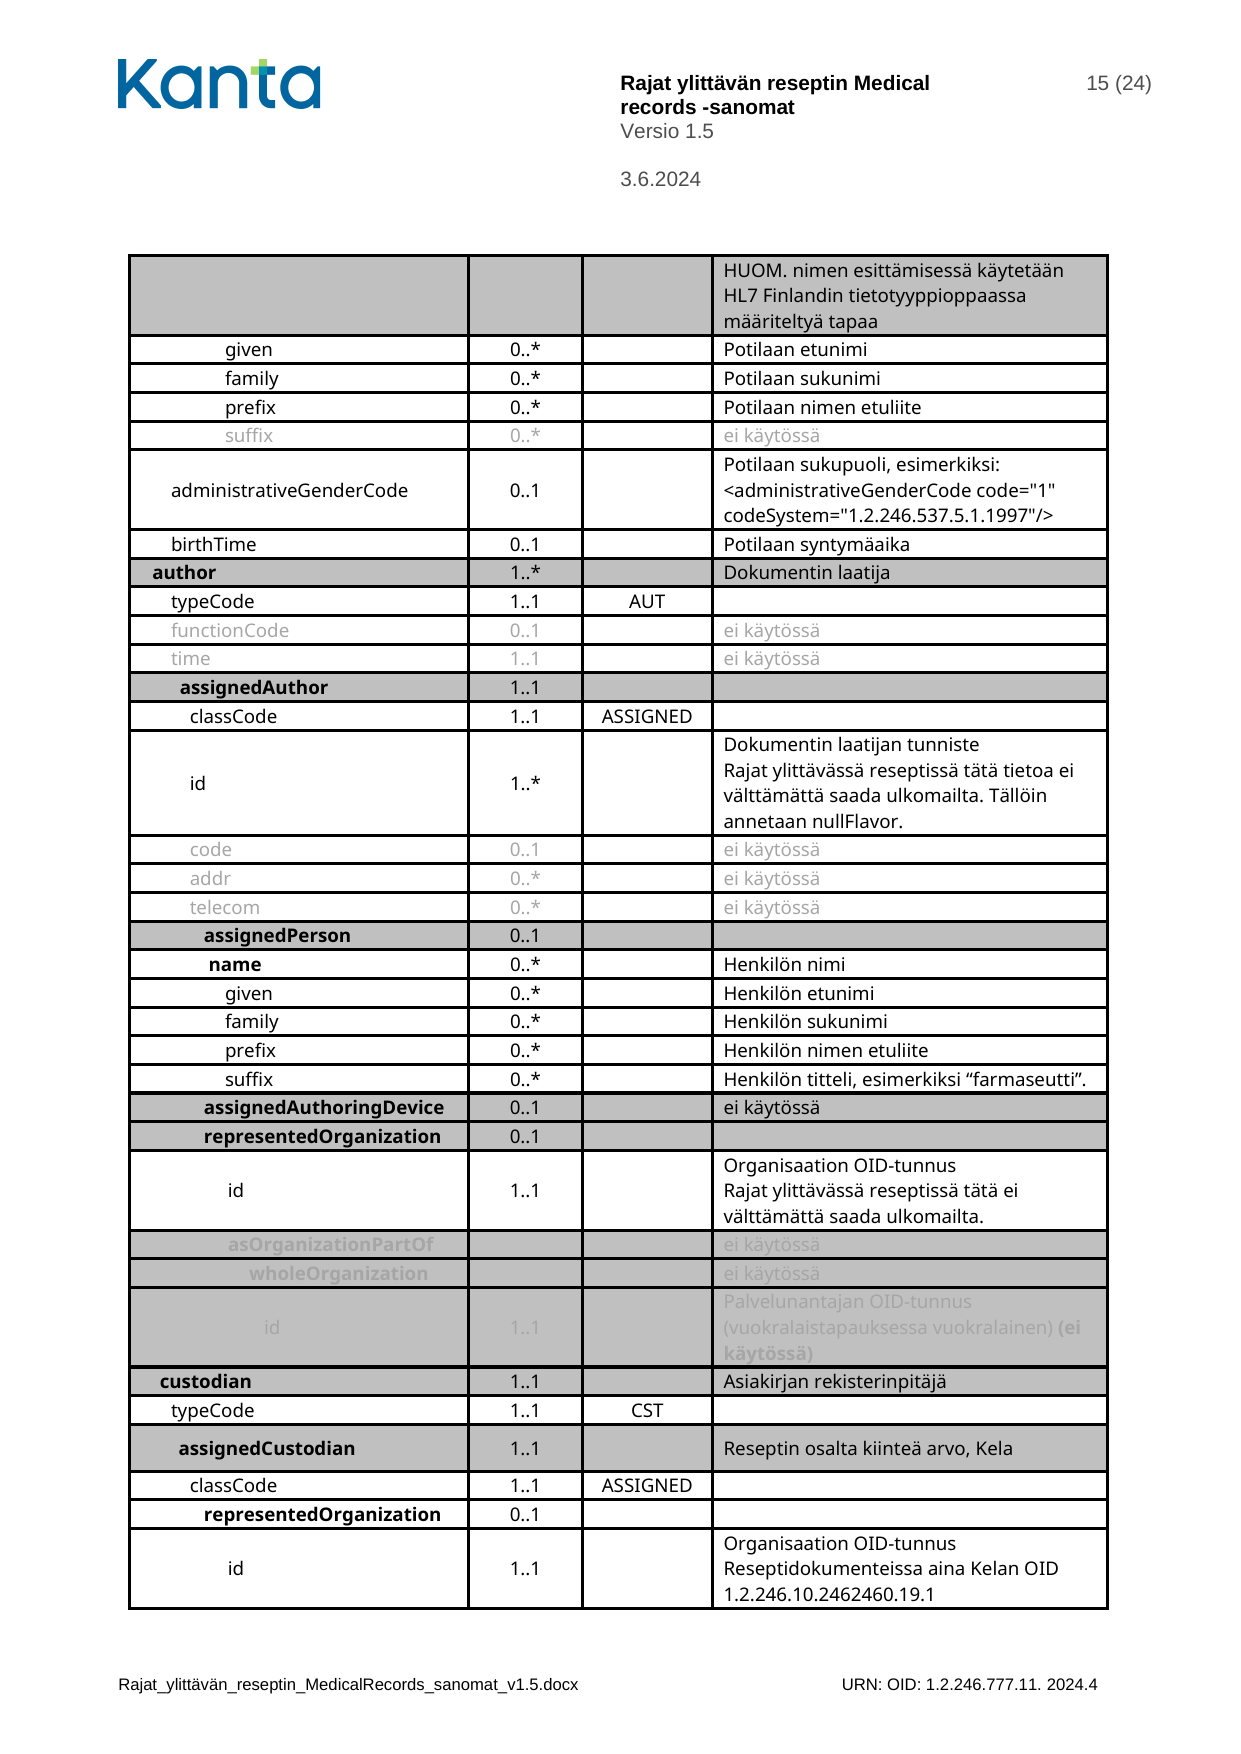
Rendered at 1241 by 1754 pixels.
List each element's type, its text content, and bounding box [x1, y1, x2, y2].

table_cell [584, 617, 711, 642]
table_cell functionCode [131, 617, 467, 642]
table_cell given [131, 337, 467, 362]
table_cell [584, 865, 711, 891]
table_cell ei käytössä [714, 894, 1106, 919]
table_cell 0..1 [470, 1501, 581, 1527]
table_cell id [131, 1530, 467, 1607]
table_cell 0..1 [470, 923, 581, 948]
table_cell 0..* [470, 1037, 581, 1063]
table_cell [584, 674, 711, 700]
table_cell [584, 451, 711, 528]
table_cell [584, 1232, 711, 1257]
table_cell Potilaan sukunimi [714, 365, 1106, 391]
table_cell 0..* [470, 1009, 581, 1034]
table_cell 0..* [470, 394, 581, 419]
table_cell suffix [131, 423, 467, 448]
table_cell [584, 980, 711, 1006]
table_cell 0..* [470, 365, 581, 391]
table_cell ei käytössä [714, 423, 1106, 448]
table_cell classCode [131, 1473, 467, 1498]
table_cell 0..* [470, 257, 581, 334]
table_cell Palvelunantajan OID-tunnus (vuokralaistapauksessa vuokralainen) (ei käytössä) [714, 1289, 1106, 1365]
table_cell [714, 923, 1106, 948]
table_cell telecom [131, 894, 467, 919]
table_cell [584, 1530, 711, 1607]
table_cell suffix [131, 1066, 467, 1091]
table_cell AUT [584, 588, 711, 614]
table_cell [584, 1009, 711, 1034]
table_cell [584, 951, 711, 977]
table_cell [584, 837, 711, 862]
table_cell assignedPerson [131, 923, 467, 948]
table_cell classCode [131, 703, 467, 728]
table_cell ei käytössä [714, 837, 1106, 862]
table_cell Dokumentin laatijan tunniste Rajat ylittävässä reseptissä tätä tietoa ei välttämättä saada ulkomailta. Tällöin annetaan nullFlavor. [714, 732, 1106, 834]
table_cell Potilaan syntymäaika [714, 531, 1106, 557]
table_cell Organisaation OID-tunnus Rajat ylittävässä reseptissä tätä ei välttämättä saada ulkomailta. [714, 1152, 1106, 1228]
table_cell 1..1 [470, 1473, 581, 1498]
table_cell 0..1 [470, 617, 581, 642]
table_cell custodian [131, 1369, 467, 1394]
table_cell 1..1 [470, 1369, 581, 1394]
table_cell id [131, 732, 467, 834]
table_cell [584, 894, 711, 919]
table_cell assignedCustodian [131, 1426, 467, 1470]
table_cell 1..1 [470, 1152, 581, 1228]
table_cell 0..* [470, 865, 581, 891]
table_cell ei käytössä [714, 646, 1106, 671]
table_cell representedOrganization [131, 1123, 467, 1149]
table_cell ASSIGNED [584, 1473, 711, 1498]
table_cell [584, 365, 711, 391]
table_cell family [131, 1009, 467, 1034]
table_cell 1..1 [470, 674, 581, 700]
table_cell Henkilön nimi [714, 951, 1106, 977]
table_cell id [131, 1289, 467, 1365]
table_cell Dokumentin laatija [714, 560, 1106, 585]
table_cell ei käytössä [714, 617, 1106, 642]
table_cell 0..* [470, 894, 581, 919]
table_cell code [131, 837, 467, 862]
table_cell birthTime [131, 531, 467, 557]
table_cell [584, 1037, 711, 1063]
table_cell addr [131, 865, 467, 891]
table_cell 0..1 [470, 1123, 581, 1149]
table_cell Organisaation OID-tunnus Reseptidokumenteissa aina Kelan OID 1.2.246.10.2462460.19.1 [714, 1530, 1106, 1607]
table_cell 0..1 [470, 451, 581, 528]
table_cell [714, 1473, 1106, 1498]
table_cell typeCode [131, 1397, 467, 1423]
table_cell [584, 1369, 711, 1394]
table_cell assignedAuthoringDevice [131, 1095, 467, 1120]
table_cell 0..1 [470, 1095, 581, 1120]
table_cell [714, 1501, 1106, 1527]
table_cell [584, 1289, 711, 1365]
table_cell family [131, 365, 467, 391]
table_cell 1..1 [470, 1530, 581, 1607]
table_cell Reseptin osalta kiinteä arvo, Kela [714, 1426, 1106, 1470]
table_cell author [131, 560, 467, 585]
table_cell 0..* [470, 337, 581, 362]
table_cell given [131, 980, 467, 1006]
table_cell ei käytössä [714, 1232, 1106, 1257]
table_cell [584, 337, 711, 362]
table_cell wholeOrganization [131, 1260, 467, 1286]
table_cell 0..* [470, 951, 581, 977]
table_cell [584, 394, 711, 419]
table_cell 1..1 [470, 1426, 581, 1470]
table_cell 0..* [470, 1066, 581, 1091]
table_cell 0..* [470, 980, 581, 1006]
table_cell Henkilön titteli, esimerkiksi “farmaseutti”. [714, 1066, 1106, 1091]
table_cell [584, 560, 711, 585]
table_cell 1..* [470, 732, 581, 834]
table_cell [584, 1260, 711, 1286]
table_cell name [131, 951, 467, 977]
table_cell ei käytössä [714, 1260, 1106, 1286]
table_cell 1..1 [470, 588, 581, 614]
table_cell 1..* [470, 560, 581, 585]
table_cell asOrganizationPartOf [131, 1232, 467, 1257]
table_cell 0..* [470, 423, 581, 448]
table_cell 1..1 [470, 703, 581, 728]
table_cell 0..1 [470, 837, 581, 862]
table_cell [470, 1232, 581, 1257]
table_cell prefix [131, 1037, 467, 1063]
table_cell assignedAuthor [131, 674, 467, 700]
table_cell typeCode [131, 588, 467, 614]
table_cell ASSIGNED [584, 703, 711, 728]
table_cell Potilaan sukupuoli, esimerkiksi: <administrativeGenderCode code="1" codeSystem="1.2.246.537.5.1.1997"/> [714, 451, 1106, 528]
table_cell representedOrganization [131, 1501, 467, 1527]
table_cell [584, 732, 711, 834]
table_cell [584, 1426, 711, 1470]
table_cell id [131, 1152, 467, 1228]
table_cell [714, 674, 1106, 700]
table_cell Asiakirjan rekisterinpitäjä [714, 1369, 1106, 1394]
table_cell 1..1 [470, 646, 581, 671]
table_cell ei käytössä [714, 1095, 1106, 1120]
table_cell 1..1 [470, 1289, 581, 1365]
table_cell Henkilön nimen etuliite [714, 1037, 1106, 1063]
table_cell [584, 423, 711, 448]
table_cell 1..1 [470, 1397, 581, 1423]
table_cell [584, 646, 711, 671]
table_cell Potilaan nimen etuliite [714, 394, 1106, 419]
table_cell [584, 1095, 711, 1120]
table_cell Henkilön etunimi [714, 980, 1106, 1006]
table_cell [584, 1501, 711, 1527]
table_cell [714, 588, 1106, 614]
table_cell CST [584, 1397, 711, 1423]
table_cell prefix [131, 394, 467, 419]
table_cell [584, 1123, 711, 1149]
table_cell [584, 1152, 711, 1228]
table_cell Henkilön sukunimi [714, 1009, 1106, 1034]
table_cell ei käytössä [714, 865, 1106, 891]
table_cell [470, 1260, 581, 1286]
table_cell [714, 1123, 1106, 1149]
table_cell Potilaan etunimi [714, 337, 1106, 362]
table_cell [584, 923, 711, 948]
table_cell name [131, 257, 467, 334]
table_cell administrativeGenderCode [131, 451, 467, 528]
table_cell [584, 1066, 711, 1091]
table_cell [714, 1397, 1106, 1423]
table_cell 0..1 [470, 531, 581, 557]
table_cell [584, 257, 711, 334]
table_cell time [131, 646, 467, 671]
picture [118, 59, 321, 109]
table_cell [714, 703, 1106, 728]
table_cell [714, 257, 1106, 334]
table_cell [584, 531, 711, 557]
